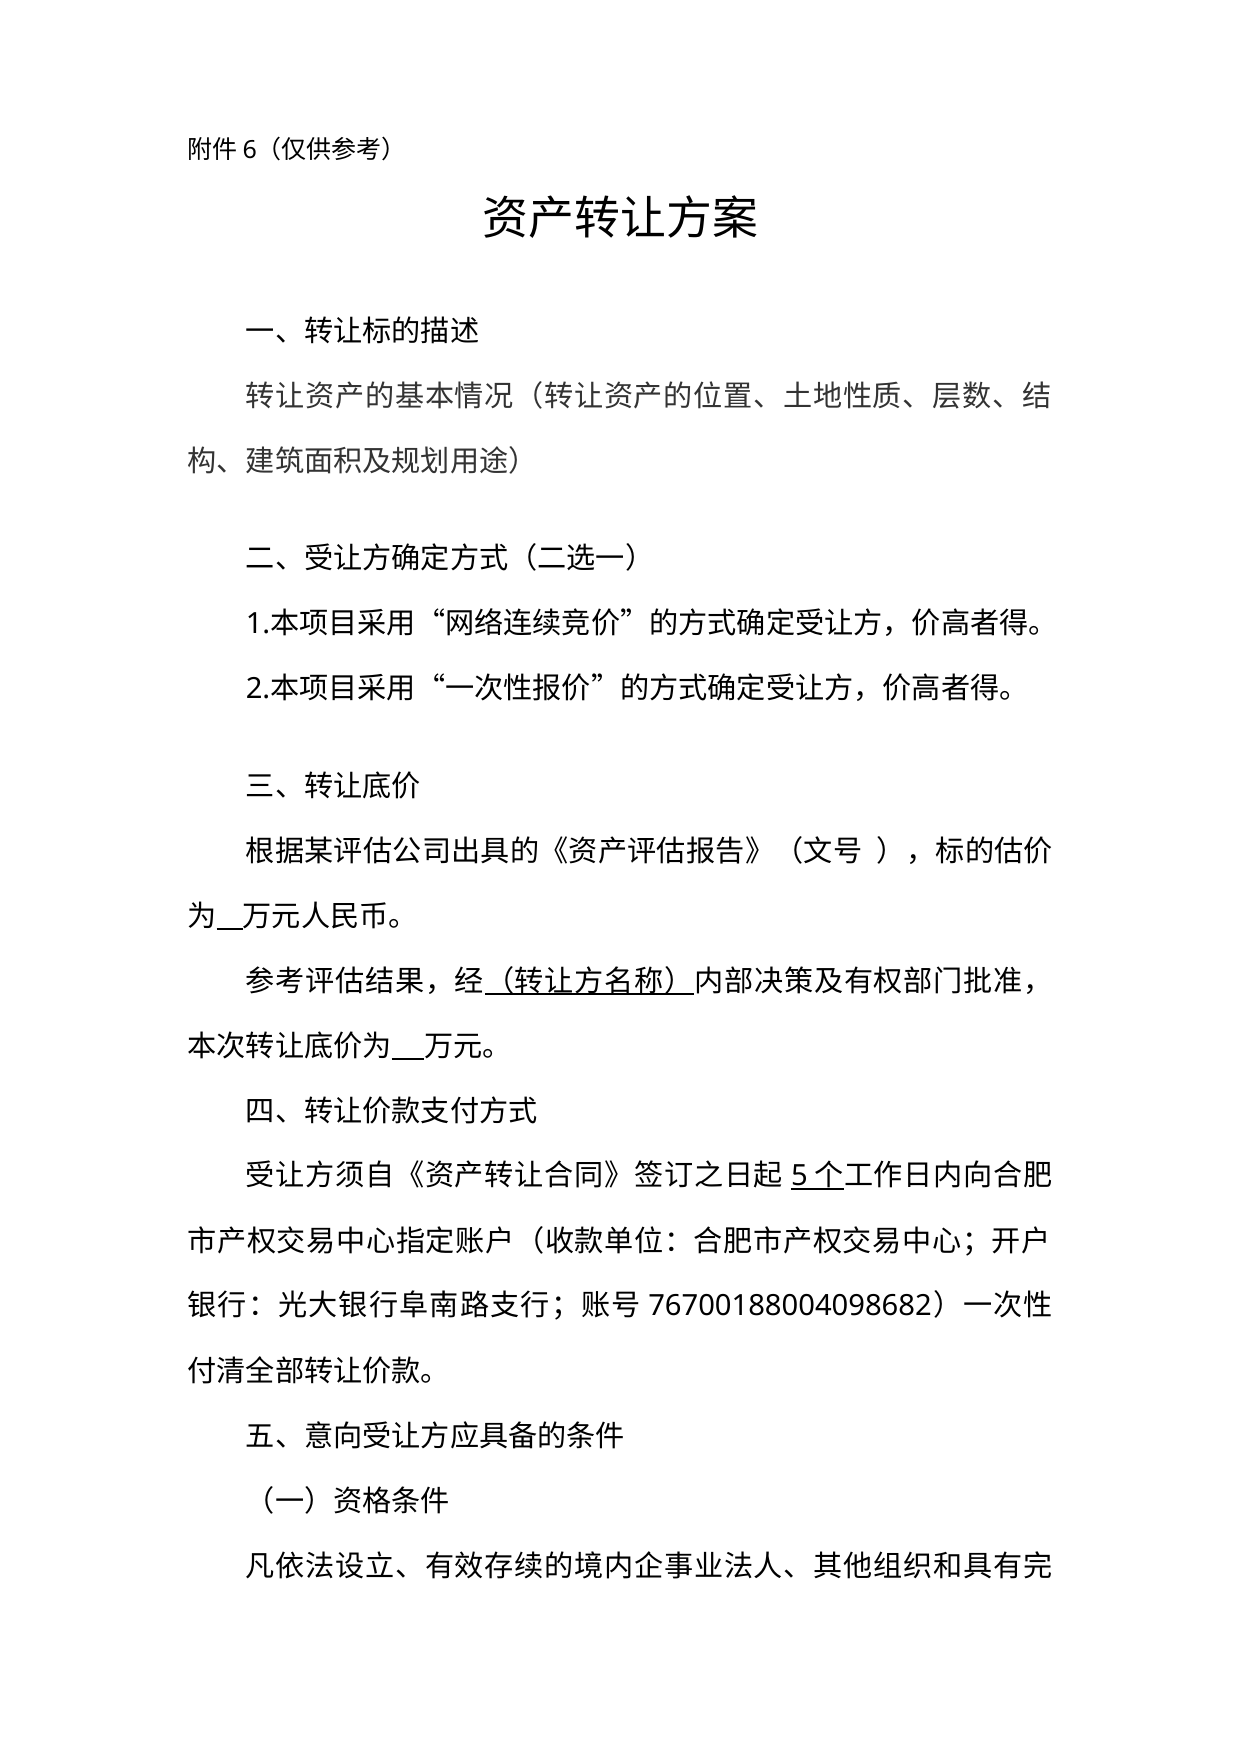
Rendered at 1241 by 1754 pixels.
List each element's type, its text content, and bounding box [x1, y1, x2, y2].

text 参考评估结果，经（转让方名称）内部决策及有权部门批准，本次转让底价为 万元。 [187, 946, 1053, 1076]
text 资产转让方案 [187, 166, 1053, 263]
text 2.本项目采用“一次性报价”的方式确定受让方，价高者得。 [187, 653, 1053, 718]
text （一）资格条件 [187, 1466, 1053, 1531]
text 一、转让标的描述 [187, 296, 1053, 361]
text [187, 1531, 1053, 1596]
text 五、意向受让方应具备的条件 [187, 1401, 1053, 1466]
text 根据某评估公司出具的《资产评估报告》（文号 ），标的估价为 万元人民币。 [187, 816, 1053, 946]
text 受让方须自《资产转让合同》签订之日起5个工作日内向合肥市产权交易中心指定账户（收款单位：合肥市产权交易中心；开户银行：光大银行阜南路支行；账号76700188004098682）一次性付清全部转让价款。 [187, 1141, 1053, 1401]
text 附件6（仅供参考） [187, 129, 1053, 166]
text 四、转让价款支付方式 [187, 1076, 1053, 1141]
text 1.本项目采用“网络连续竞价”的方式确定受让方，价高者得。 [187, 588, 1053, 653]
text 转让资产的基本情况（转让资产的位置、土地性质、层数、结构、建筑面积及规划用途） [187, 361, 1053, 491]
text 三、转让底价 [187, 751, 1053, 816]
text 二、受让方确定方式（二选一） [187, 523, 1053, 588]
